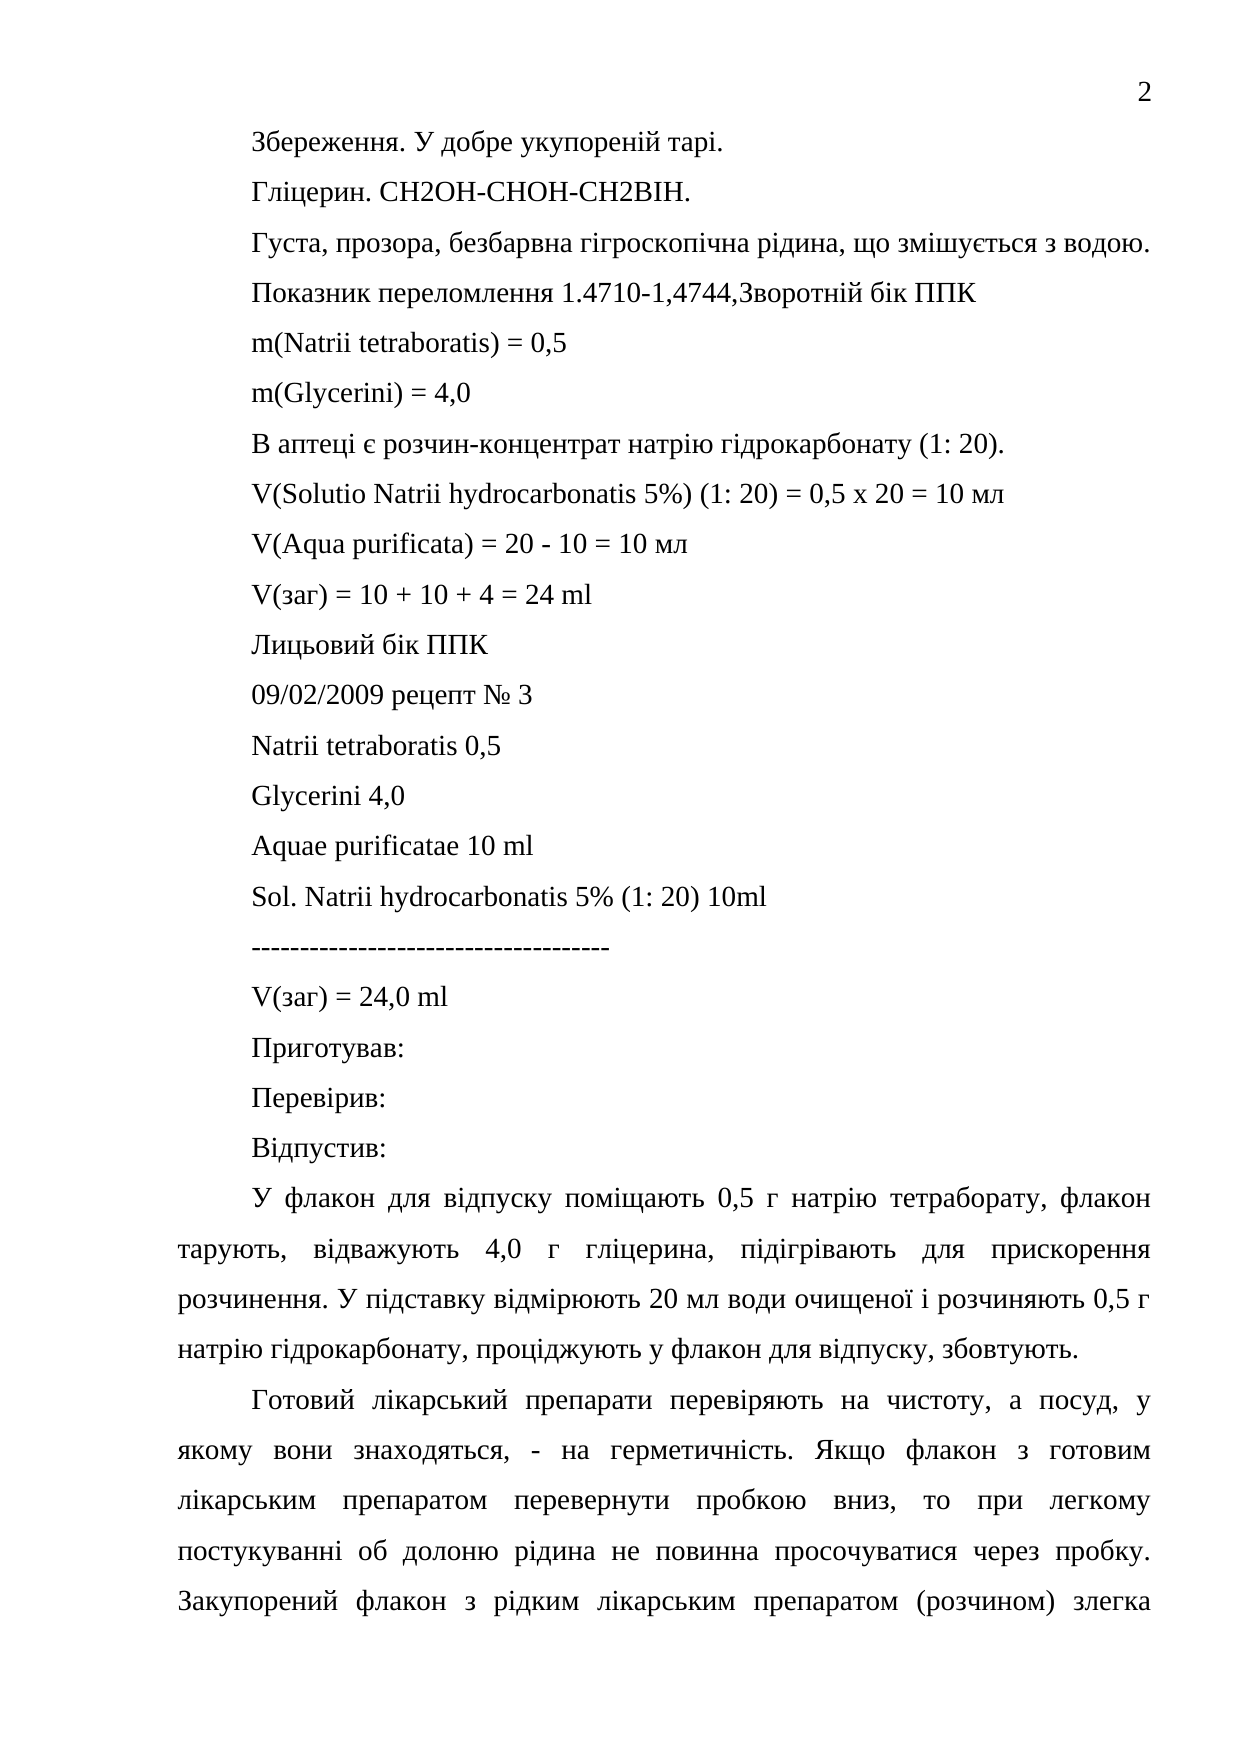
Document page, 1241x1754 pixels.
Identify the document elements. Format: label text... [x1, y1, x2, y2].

text V(заг) = 10 + 10 + 4 = 24 ml [177, 577, 1152, 610]
text Густа, прозора, безбарвна гігроскопічна рідина, що змішується з водою. [177, 225, 1152, 258]
text Sol. Natrii hydrocarbonatis 5% (1: 20) 10ml [177, 879, 1152, 912]
text m(Natrii tetraboratis) = 0,5 [177, 325, 1152, 359]
text Відпустив: [177, 1130, 1152, 1164]
text m(Glycerini) = 4,0 [177, 376, 1152, 409]
text Лицьовий бік ППК [177, 627, 1152, 661]
text 09/02/2009 рецепт № 3 [177, 677, 1152, 711]
text Перевірив: [177, 1080, 1152, 1113]
text Natrii tetraboratis 0,5 [177, 728, 1152, 761]
text Збереження. У добре укупореній тарі. [177, 124, 1152, 158]
text У флакон для відпуску поміщають натрію тетраборату, флакон тарують, відважують гліцерина, підігрівають для прискорення розчинення. У підставку відмірюють 20 мл води очищеної і розчиняють натрію гідрокарбонату, проціджують у флакон для відпуску, збовтують. [177, 1181, 1152, 1365]
text Приготував: [177, 1030, 1152, 1063]
text V(Aqua purificata) = 20 - 10 = 10 мл [177, 527, 1152, 560]
text Показник переломлення 1.4710-1,4744,Зворотній бік ППК [177, 275, 1152, 308]
text В аптеці є розчин-концентрат натрію гідрокарбонату (1: 20). [177, 426, 1152, 459]
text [177, 1382, 1152, 1617]
text Aquae purificatae 10 ml [177, 828, 1152, 862]
text Гліцерин. СН2ОН-СНОН-СН2ВІН. [177, 174, 1152, 208]
text V(Solutio Natrii hydrocarbonatis 5%) (1: 20) = 0,5 х 20 = 10 мл [177, 476, 1152, 510]
text ------------------------------------- [177, 929, 1152, 963]
text V(заг) = 24,0 ml [177, 979, 1152, 1013]
text Glycerini 4,0 [177, 778, 1152, 812]
